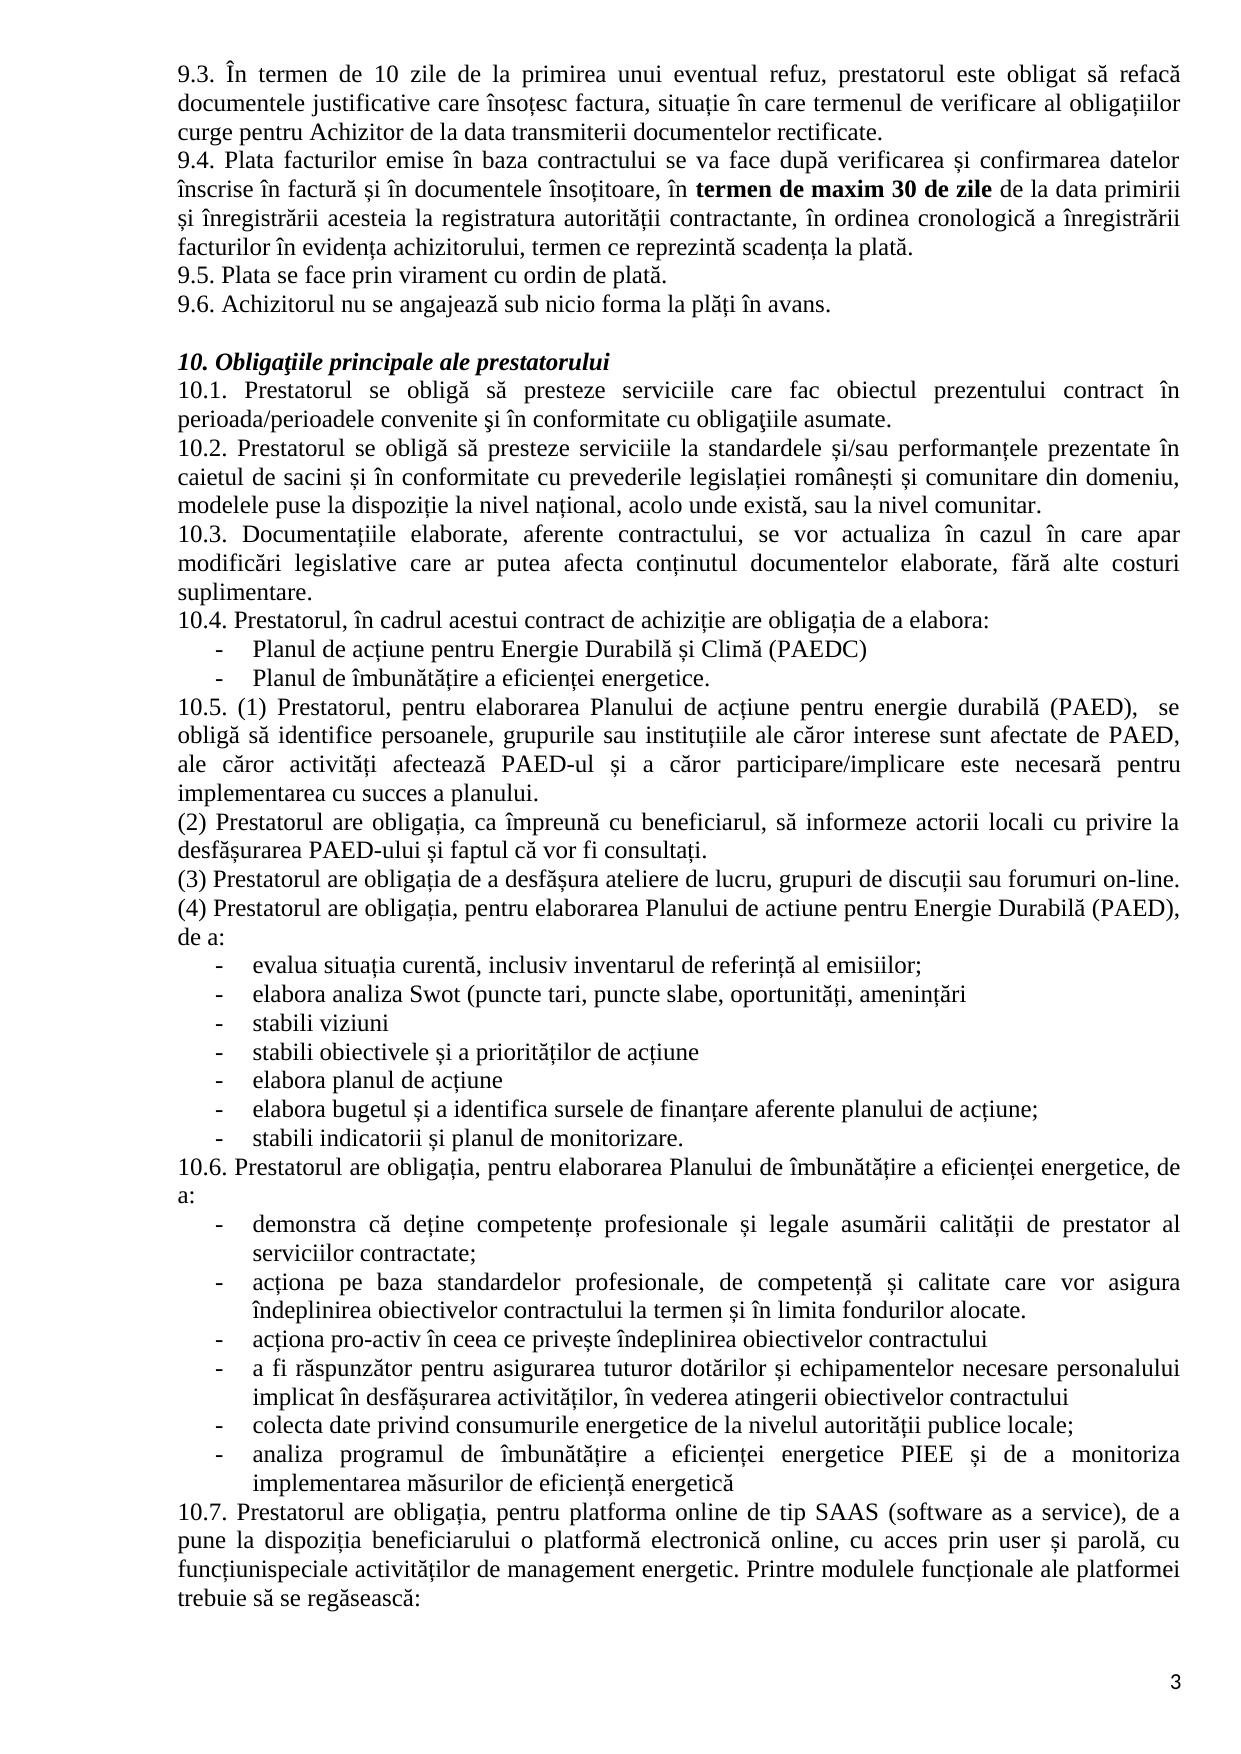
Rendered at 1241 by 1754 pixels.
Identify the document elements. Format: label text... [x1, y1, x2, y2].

text 10.7. Prestatorul are obligația, pentru platforma online de tip SAAS (software as a service), de a pune la dispoziția beneficiarului o platformă electronică online, cu acces prin user și parolă, cu funcțiunispeciale activităților de management energetic. Printre modulele funcționale ale platformei trebuie să se regăsească: [177, 1497, 1181, 1612]
text 10.6. Prestatorul are obligația, pentru elaborarea Planului de îmbunătățire a eficienței energetice, de a: [177, 1152, 1181, 1209]
list a fi răspunzător pentru asigurarea tuturor dotărilor și echipamentelor necesare personalului implicat în desfășurarea activităților, în vederea atingerii obiectivelor contractului [215, 1353, 1181, 1410]
list demonstra că deține competențe profesionale și legale asumării calității de prestator al serviciilor contractate; [215, 1209, 1181, 1267]
list stabili viziuni [215, 1008, 1181, 1037]
text 9.3. În termen de 10 zile de la primirea unui eventual refuz, prestatorul este obligat să refacă documentele justificative care însoțesc factura, situație în care termenul de verificare al obligațiilor curge pentru Achizitor de la data transmiterii documentelor rectificate. [177, 59, 1181, 145]
list stabili obiectivele și a priorităților de acțiune [215, 1037, 1181, 1065]
text 10.3. Documentațiile elaborate, aferente contractului, se vor actualiza în cazul în care apar modificări legislative care ar putea afecta conținutul documentelor elaborate, fără alte costuri suplimentare. [177, 519, 1181, 605]
list evalua situația curentă, inclusiv inventarul de referință al emisiilor; [215, 950, 1181, 979]
text (4) Prestatorul are obligația, pentru elaborarea Planului de actiune pentru Energie Durabilă (PAED), de a: [177, 893, 1181, 950]
list analiza programul de îmbunătățire a eficienței energetice PIEE și de a monitoriza implementarea măsurilor de eficiență energetică [215, 1439, 1181, 1497]
text 9.5. Plata se face prin virament cu ordin de plată. [177, 260, 1181, 289]
list colecta date privind consumurile energetice de la nivelul autorității publice locale; [215, 1410, 1181, 1439]
text 10.1. Prestatorul se obligă să presteze serviciile care fac obiectul prezentului contract în perioada/perioadele convenite şi în conformitate cu obligaţiile asumate. [177, 375, 1181, 433]
list Planul de acțiune pentru Energie Durabilă și Climă (PAEDC) [215, 634, 1181, 663]
text 10.4. Prestatorul, în cadrul acestui contract de achiziție are obligația de a elabora: [177, 605, 1181, 634]
text 10.2. Prestatorul se obligă să presteze serviciile la standardele și/sau performanțele prezentate în caietul de sacini și în conformitate cu prevederile legislației românești și comunitare din domeniu, modelele puse la dispoziție la nivel național, acolo unde există, sau la nivel comunitar. [177, 433, 1181, 519]
list elabora planul de acțiune [215, 1065, 1181, 1094]
text (2) Prestatorul are obligația, ca împreună cu beneficiarul, să informeze actorii locali cu privire la desfășurarea PAED-ului și faptul că vor fi consultați. [177, 807, 1181, 864]
text (3) Prestatorul are obligația de a desfășura ateliere de lucru, grupuri de discuții sau forumuri on-line. [177, 864, 1181, 893]
text 9.4. Plata facturilor emise în baza contractului se va face după verificarea și confirmarea datelor înscrise în factură și în documentele însoțitoare, în termen de maxim 30 de zile de la data primirii și înregistrării acesteia la registratura autorității contractante, în ordinea cronologică a înregistrării facturilor în evidența achizitorului, termen ce reprezintă scadența la plată. [177, 145, 1181, 260]
list Planul de îmbunătățire a eficienței energetice. [215, 663, 1181, 692]
list stabili indicatorii și planul de monitorizare. [215, 1123, 1181, 1152]
list acționa pe baza standardelor profesionale, de competență și calitate care vor asigura îndeplinirea obiectivelor contractului la termen și în limita fondurilor alocate. [215, 1267, 1181, 1324]
text 10.5. (1) Prestatorul, pentru elaborarea Planului de acțiune pentru energie durabilă (PAED), se obligă să identifice persoanele, grupurile sau instituțiile ale căror interese sunt afectate de PAED, ale căror activități afectează PAED-ul și a căror participare/implicare este necesară pentru implementarea cu succes a planului. [177, 692, 1181, 807]
text 9.6. Achizitorul nu se angajează sub nicio forma la plăți în avans. [177, 289, 1181, 318]
text 10. Obligaţiile principale ale prestatorului [177, 347, 1181, 375]
list elabora bugetul și a identifica sursele de finanțare aferente planului de acțiune; [215, 1094, 1181, 1123]
list acționa pro-activ în ceea ce privește îndeplinirea obiectivelor contractului [215, 1324, 1181, 1353]
list elabora analiza Swot (puncte tari, puncte slabe, oportunități, amenințări [215, 979, 1181, 1008]
